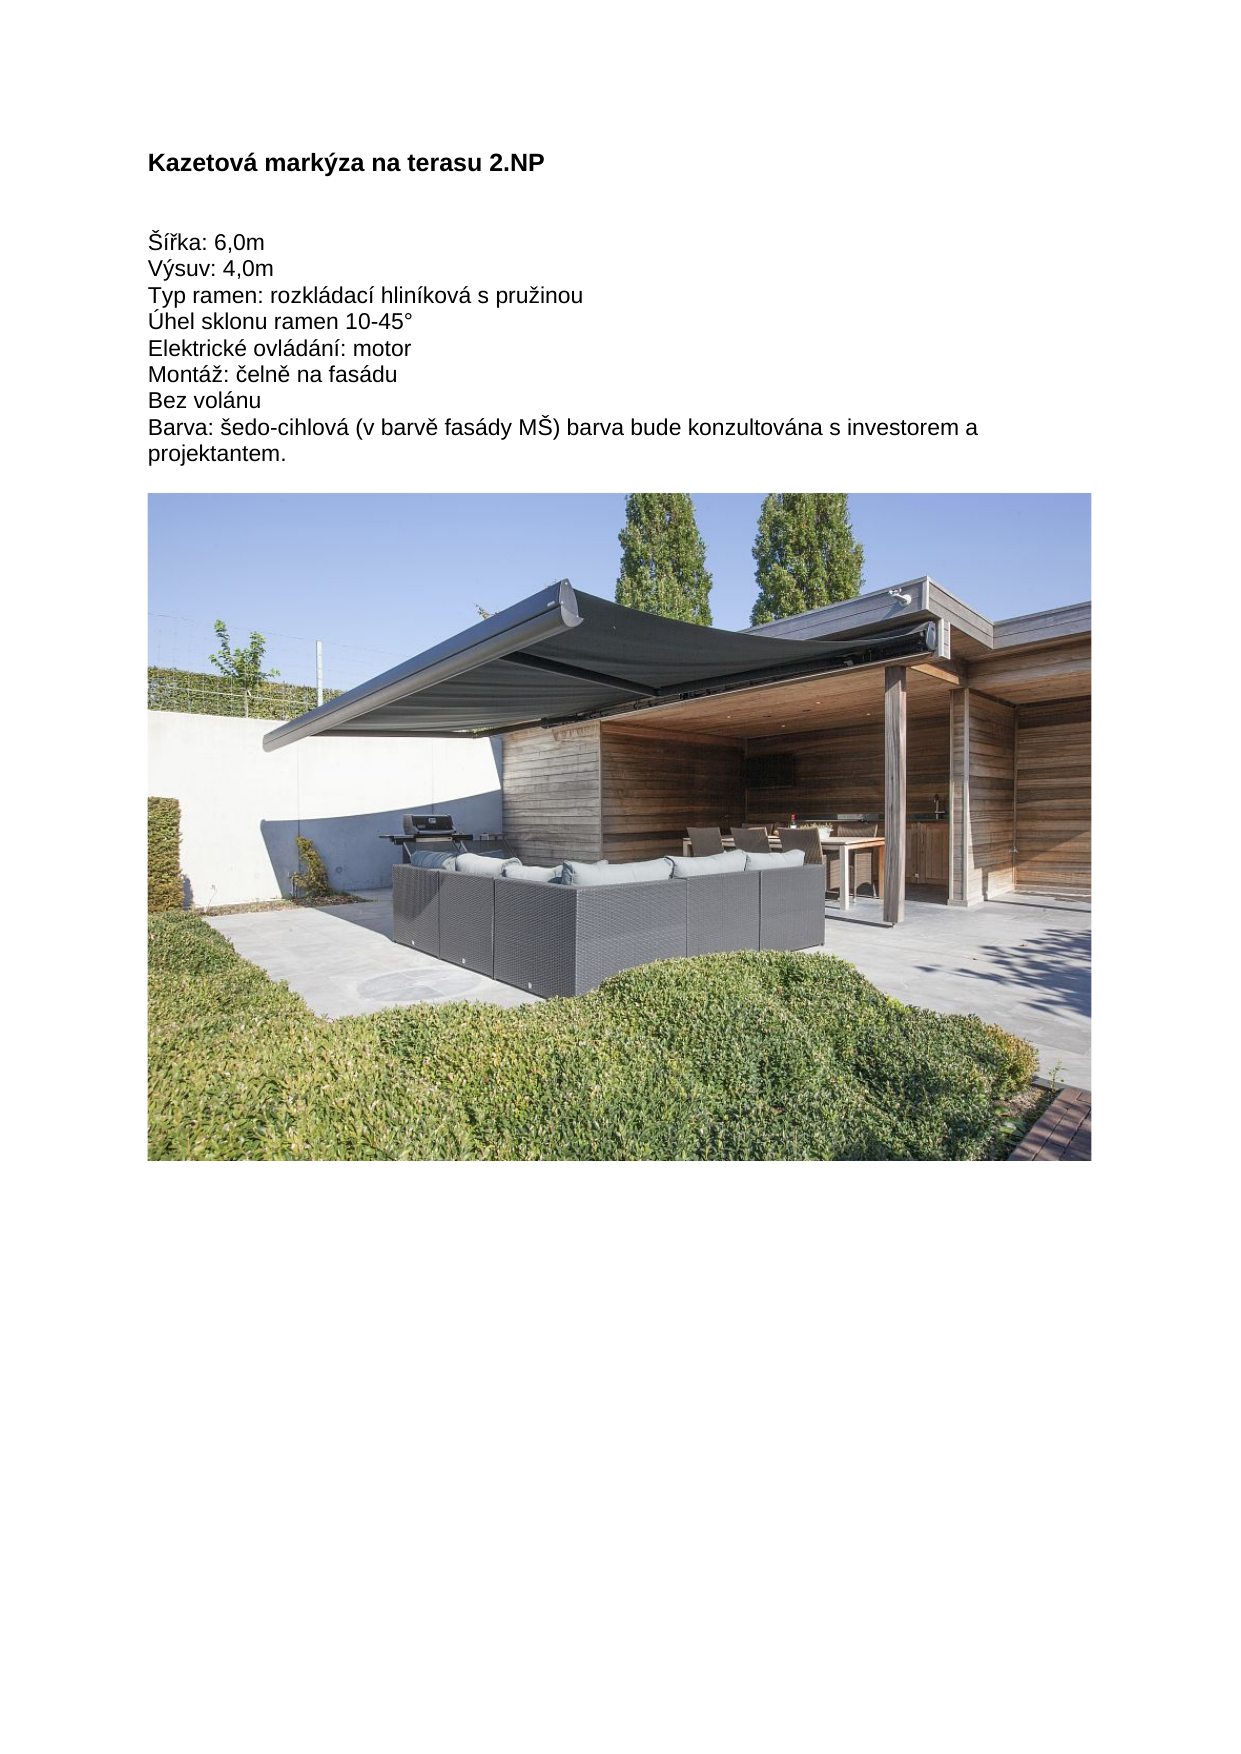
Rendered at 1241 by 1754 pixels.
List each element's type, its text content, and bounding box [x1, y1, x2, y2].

text Úhel sklonu ramen 10-45° [148, 308, 1093, 334]
text Šířka: 6,0m [148, 229, 1093, 255]
text Montáž: čelně na fasádu [148, 361, 1093, 387]
text Bez volánu [148, 387, 1093, 413]
text Elektrické ovládání: motor [148, 334, 1093, 361]
text Výsuv: 4,0m [148, 255, 1093, 282]
picture [147, 492, 1092, 1161]
text Typ ramen: rozkládací hliníková s pružinou [148, 282, 1093, 308]
text Barva: šedo-cihlová (v barvě fasády MŠ) barva bude konzultována s investorem a projektantem. [148, 413, 1093, 466]
text Kazetová markýza na terasu 2.NP [148, 148, 1093, 176]
